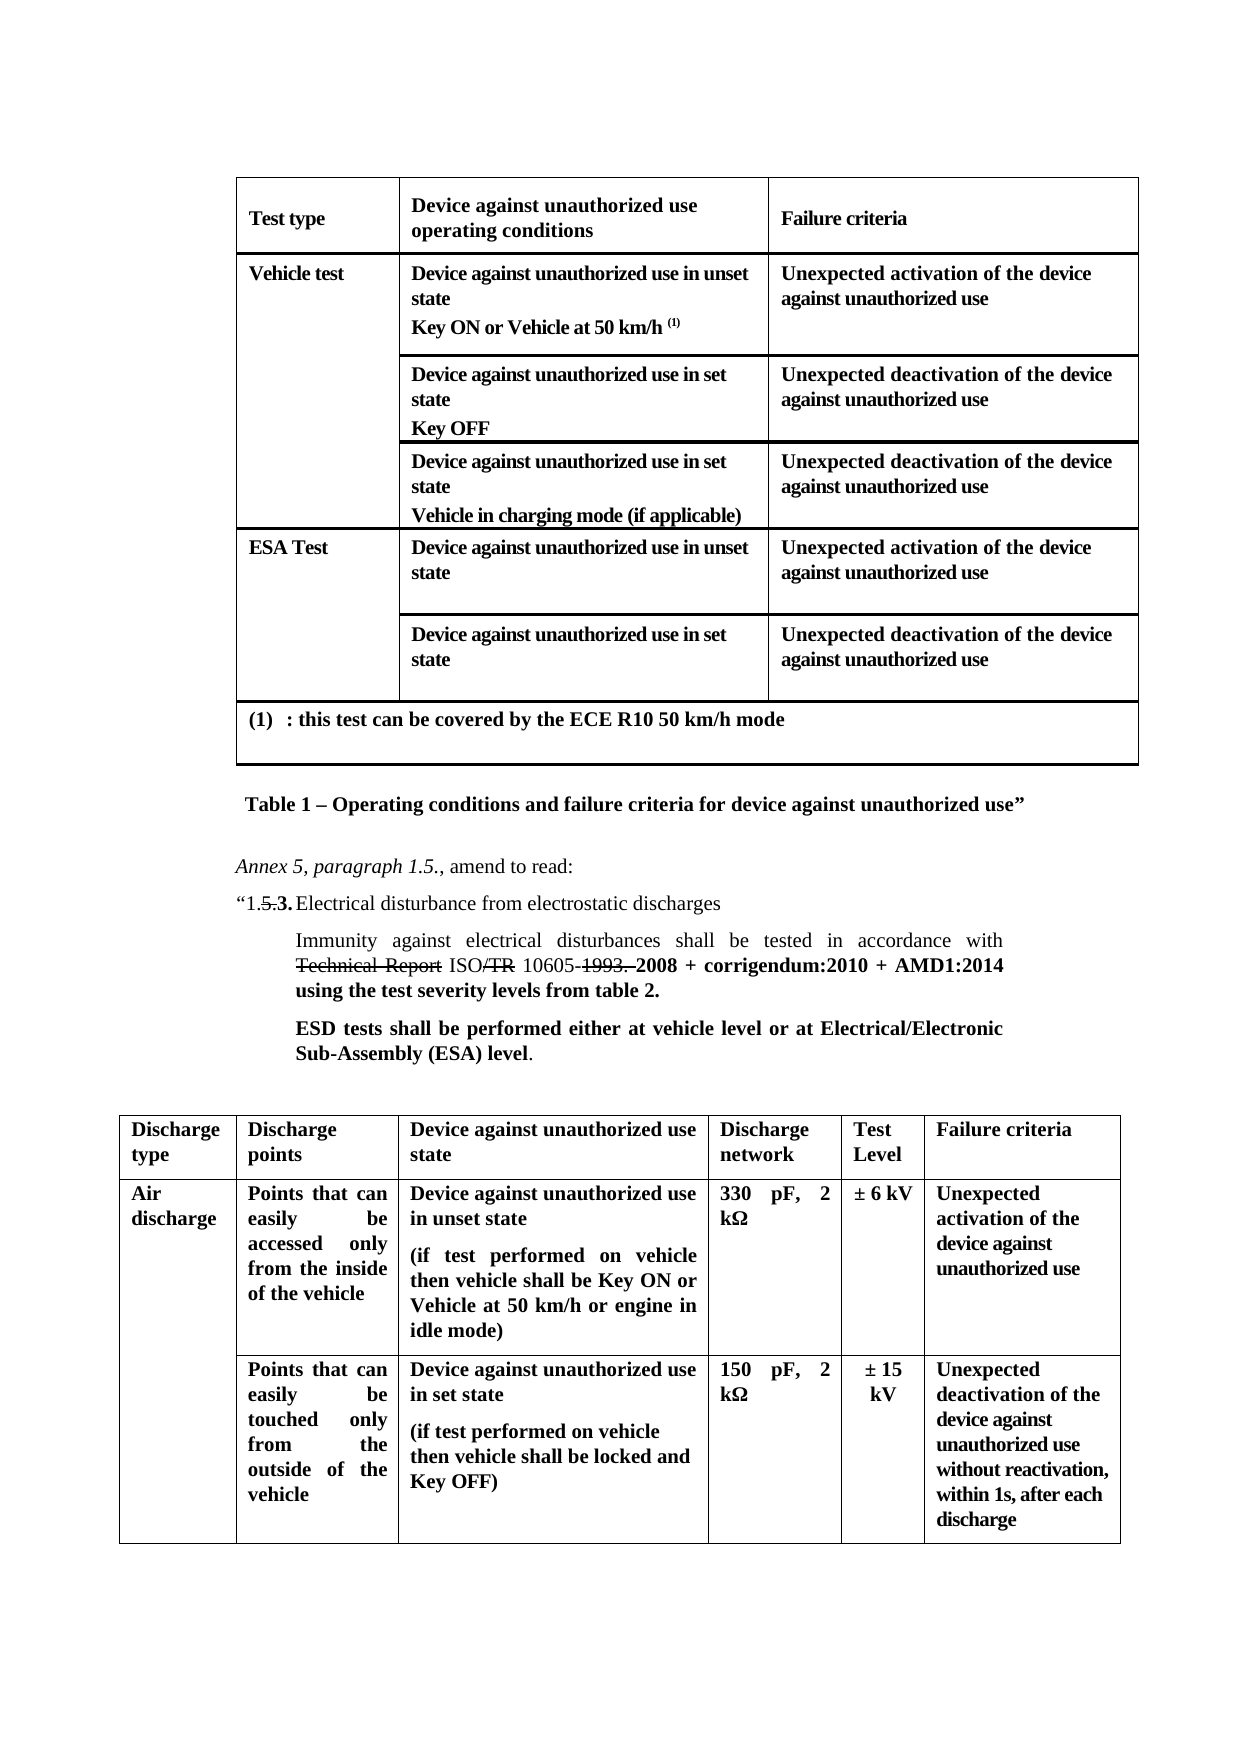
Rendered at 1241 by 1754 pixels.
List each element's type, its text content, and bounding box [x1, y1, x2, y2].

table_cell Device against unauthorized use in set state [400, 616, 768, 700]
table_header Test Level [842, 1116, 924, 1178]
table_cell Device against unauthorized use in set state (if test performed on vehicle then vehicle shall be locked and Key OFF) [399, 1356, 708, 1543]
table_header Failure criteria [769, 178, 1138, 252]
table_cell Unexpected activation of the device against unauthorized use [769, 530, 1138, 613]
table_cell ± 15 kV [842, 1356, 924, 1543]
table_header Test type [237, 178, 399, 252]
table_header Failure criteria [925, 1116, 1120, 1178]
table_cell Unexpected activation of the device against unauthorized use [769, 255, 1138, 354]
table_cell Unexpected deactivation of the device against unauthorized use [769, 444, 1138, 527]
table_header Device against unauthorized use operating conditions [400, 178, 768, 252]
table_cell Vehicle test [237, 255, 399, 527]
text Immunity against electrical disturbances shall be tested in accordance with Technical Report ISO/TR 10605-1993. 2008 + corrigendum:2010 + AMD1:2014 using the test severity levels from table 2. [295, 927, 1004, 1002]
table_cell Unexpected deactivation of the device against unauthorized use without reactivation, within 1s, after each discharge [925, 1356, 1120, 1543]
table_cell ESA Test [237, 530, 399, 700]
text Table 1 – Operating conditions and failure criteria for device against unauthorized use” [235, 791, 1034, 816]
table_cell Air discharge [120, 1180, 236, 1543]
table_cell Points that can easily be accessed only from the inside of the vehicle [237, 1180, 398, 1354]
text “1.5.3. Electrical disturbance from electrostatic discharges [236, 890, 1019, 915]
table_header Discharge type [120, 1116, 236, 1178]
table_header Discharge points [237, 1116, 398, 1178]
table_cell Unexpected deactivation of the device against unauthorized use [769, 616, 1138, 700]
table_cell Unexpected deactivation of the device against unauthorized use [769, 357, 1138, 440]
table_cell Device against unauthorized use in unset state Key ON or Vehicle at 50 km/h (1) [400, 255, 768, 354]
table_cell Device against unauthorized use in unset state [400, 530, 768, 613]
text Annex 5, paragraph 1.5., amend to read: [221, 854, 1122, 878]
table_cell Points that can easily be touched only from the outside of the vehicle [237, 1356, 398, 1543]
table_cell 330 pF, 2 kΩ [709, 1180, 841, 1354]
table_cell ± 6 kV [842, 1180, 924, 1354]
text ESD tests shall be performed either at vehicle level or at Electrical/Electronic Sub-Assembly (ESA) level. [295, 1015, 1004, 1065]
table_header Discharge network [709, 1116, 841, 1178]
table_cell Unexpected activation of the device against unauthorized use [925, 1180, 1120, 1354]
table_cell : this test can be covered by the ECE R10 50 km/h mode [237, 703, 1138, 763]
table_cell 150 pF, 2 kΩ [709, 1356, 841, 1543]
table_cell Device against unauthorized use in set state Vehicle in charging mode (if applicable) [400, 444, 768, 527]
table_cell Device against unauthorized use in set state Key OFF [400, 357, 768, 440]
table_header Device against unauthorized use state [399, 1116, 708, 1178]
